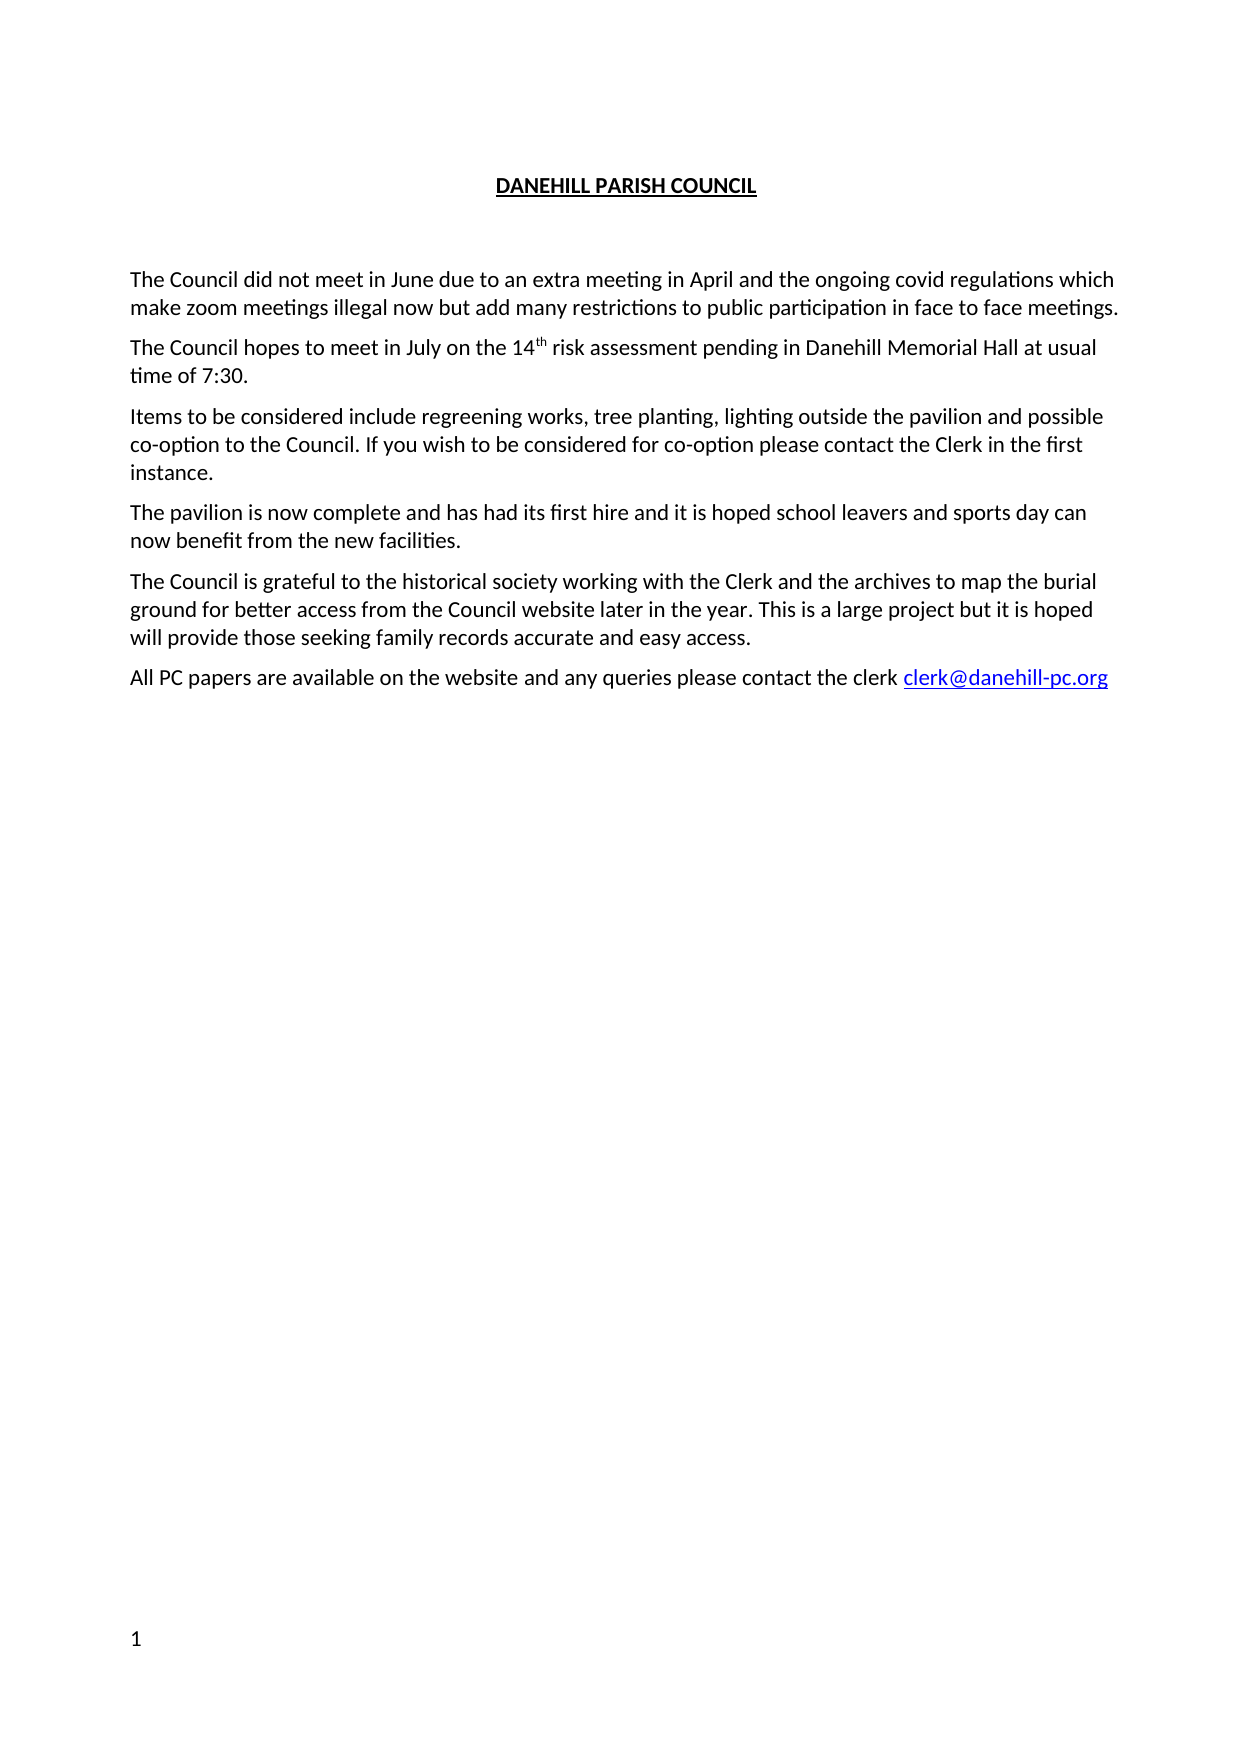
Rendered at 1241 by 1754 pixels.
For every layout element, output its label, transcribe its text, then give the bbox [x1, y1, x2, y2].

text The Council is grateful to the historical society working with the Clerk and the archives to map the burial ground for better access from the Council website later in the year. This is a large project but it is hoped will provide those seeking family records accurate and easy access. [130, 567, 1122, 651]
text The Council did not meet in June due to an extra meeting in April and the ongoing covid regulations which make zoom meetings illegal now but add many restrictions to public participation in face to face meetings. [130, 265, 1122, 321]
text All PC papers are available on the website and any queries please contact the clerk clerk@danehill-pc.org [130, 663, 1122, 691]
text The pavilion is now complete and has had its first hire and it is hoped school leavers and sports day can now benefit from the new facilities. [130, 498, 1122, 554]
text DANEHILL PARISH COUNCIL [130, 171, 1122, 199]
text Items to be considered include regreening works, tree planting, lighting outside the pavilion and possible co-option to the Council. If you wish to be considered for co-option please contact the Clerk in the first instance. [130, 402, 1122, 486]
text The Council hopes to meet in July on the 14th risk assessment pending in Danehill Memorial Hall at usual time of 7:30. [130, 333, 1122, 389]
